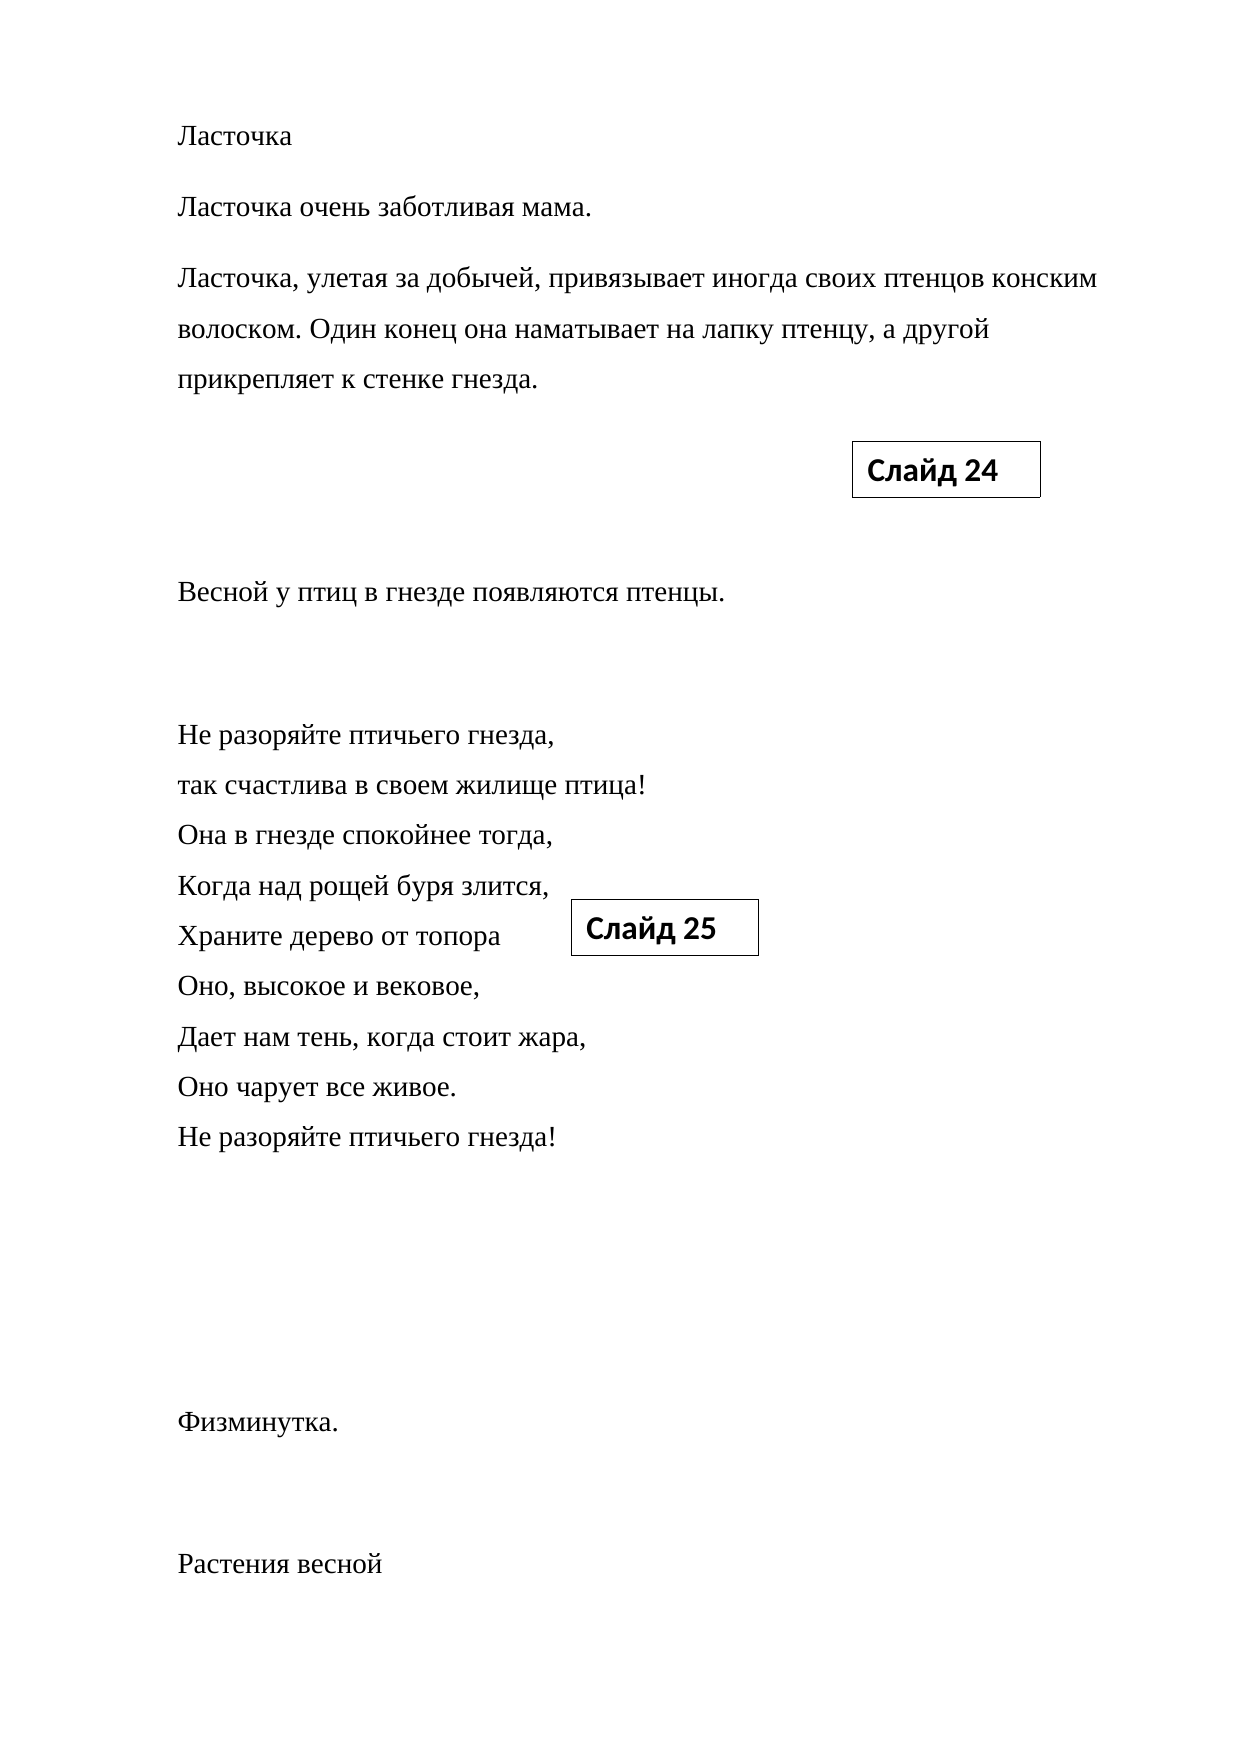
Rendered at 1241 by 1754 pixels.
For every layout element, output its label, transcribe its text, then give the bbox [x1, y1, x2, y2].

text Ласточка, улетая за добычей, привязывает иногда своих птенцов конским волоском. Один конец она наматывает на лапку птенцу, а другой прикрепляет к стенке гнезда. [177, 260, 1152, 394]
text Ласточка [177, 118, 1152, 152]
text Физминутка. [177, 1404, 1152, 1437]
text Весной у птиц в гнезде появляются птенцы. [177, 574, 1152, 608]
text Растения весной [177, 1546, 1152, 1580]
text Не разоряйте птичьего гнезда, так счастлива в своем жилище птица! Она в гнезде спокойнее тогда, Когда над рощей буря злится, Храните дерево от топора Оно, высокое и вековое, Дает нам тень, когда стоит жара, Оно чарует все живое. Не разоряйте птичьего гнезда! [177, 717, 1152, 1153]
text Ласточка очень заботливая мама. [177, 189, 1152, 223]
